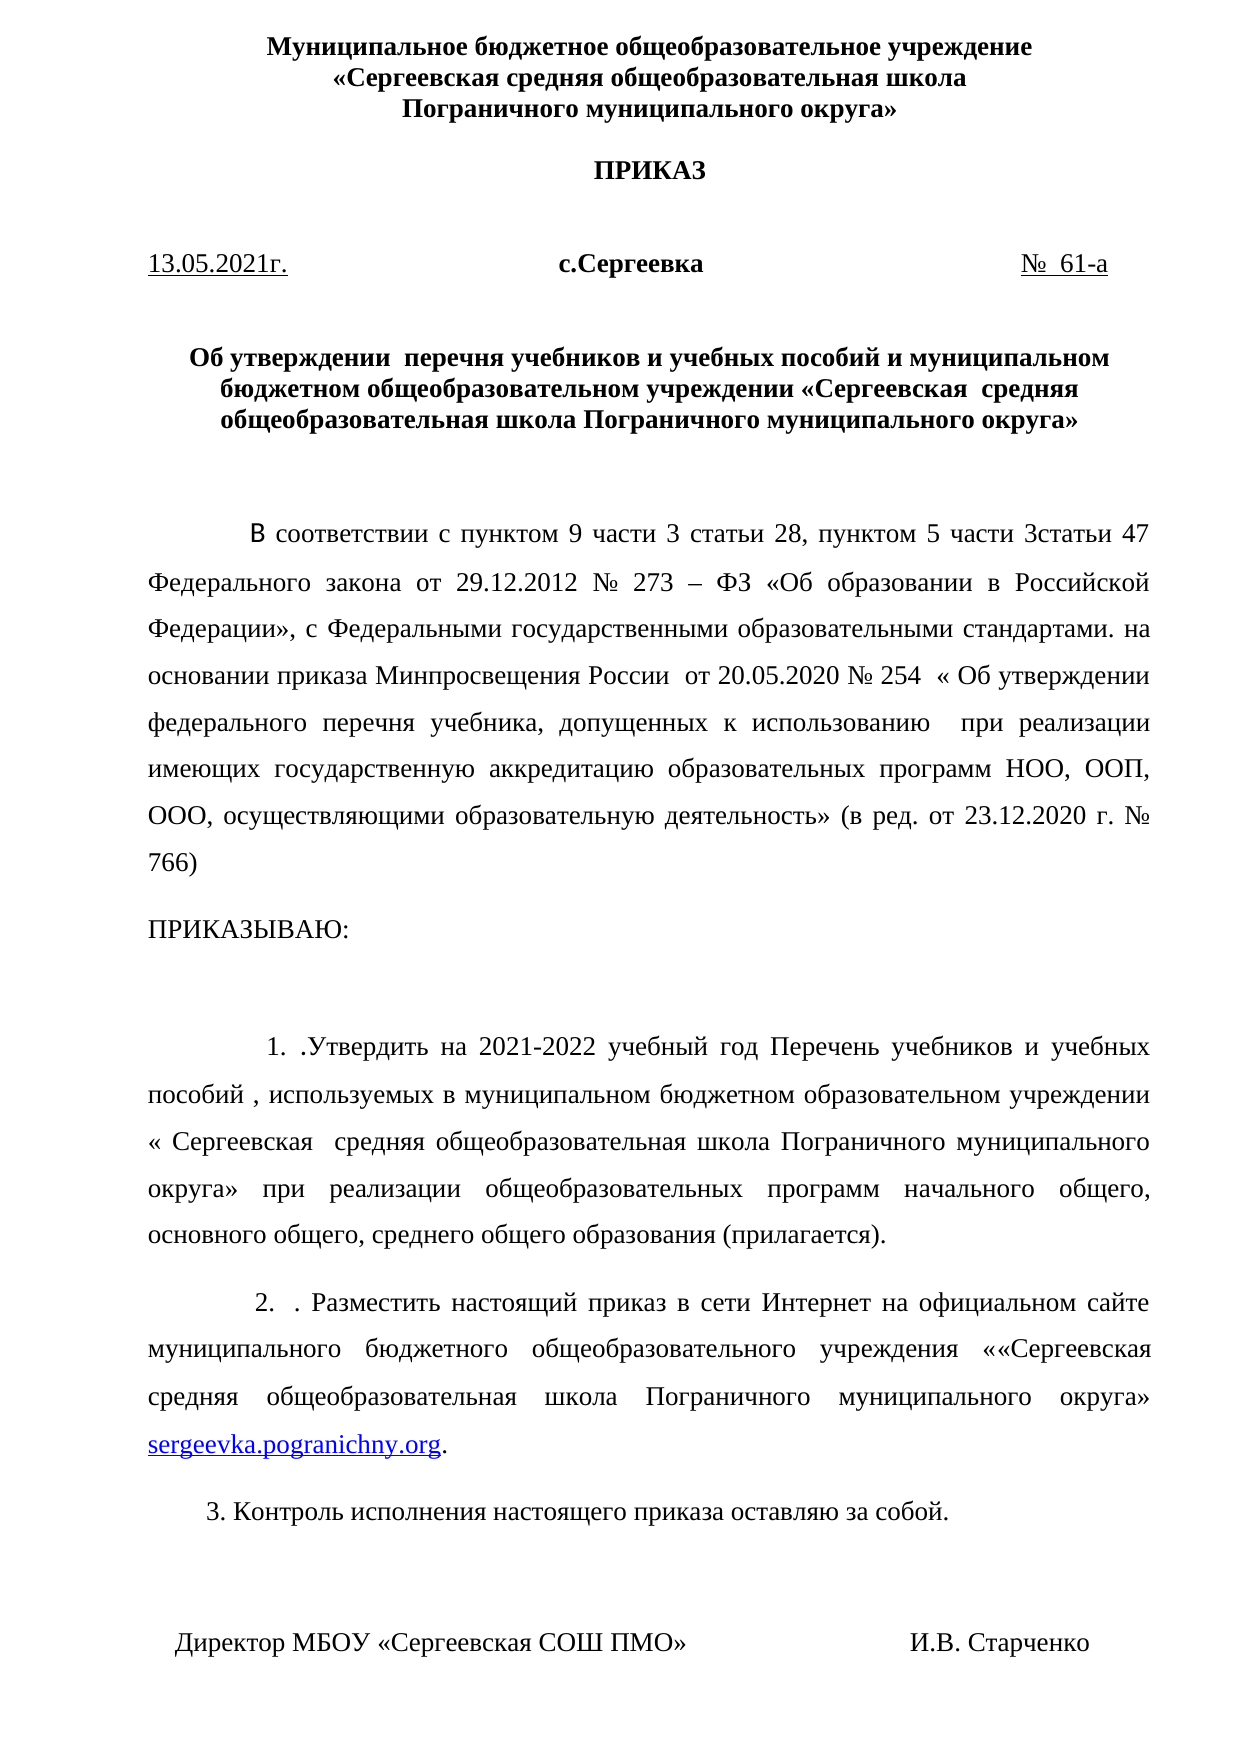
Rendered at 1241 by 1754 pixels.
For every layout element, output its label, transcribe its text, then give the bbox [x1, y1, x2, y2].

text Директор МБОУ «Сергеевская СОШ ПМО» И.В. Старченко [148, 1626, 1152, 1657]
text Пограничного муниципального округа» [148, 92, 1152, 123]
text 2. . Разместить настоящий приказ в сети Интернет на официальном сайте муниципального бюджетного общеобразовательного учреждения ««Сергеевская средняя общеобразовательная школа Пограничного муниципального округа» sergeevka.pogranichny.org. [148, 1286, 1152, 1459]
text 3. Контроль исполнения настоящего приказа оставляю за собой. [118, 1495, 1152, 1526]
text В соответствии с пунктом 9 части 3 статьи 28, пунктом 5 части 3статьи 47 Федерального закона от 29.12.2012 № 273 – ФЗ «Об образовании в Российской Федерации», с Федеральными государственными образовательными стандартами. на основании приказа Минпросвещения России от 20.05.2020 № 254 « Об утверждении федерального перечня учебника, допущенных к использованию при реализации имеющих государственную аккредитацию образовательных программ НОО, ООП, ООО, осуществляющими образовательную деятельность» (в ред. от 23.12.2020 г. № 766) [148, 514, 1152, 877]
text ПРИКАЗ [148, 154, 1152, 185]
text 1. .Утвердить на 2021-2022 учебный год Перечень учебников и учебных пособий , используемых в муниципальном бюджетном образовательном учреждении « Сергеевская средняя общеобразовательная школа Пограничного муниципального округа» при реализации общеобразовательных программ начального общего, основного общего, среднего общего образования (прилагается). [148, 1027, 1152, 1249]
text Об утверждении перечня учебников и учебных пособий и муниципальном бюджетном общеобразовательном учреждении «Сергеевская средняя общеобразовательная школа Пограничного муниципального округа» [148, 341, 1152, 434]
text ПРИКАЗЫВАЮ: [148, 913, 1152, 944]
text 13.05.2021г. с.Сергеевка № 61-а [148, 248, 1152, 279]
text Муниципальное бюджетное общеобразовательное учреждение «Сергеевская средняя общеобразовательная школа [148, 29, 1152, 92]
